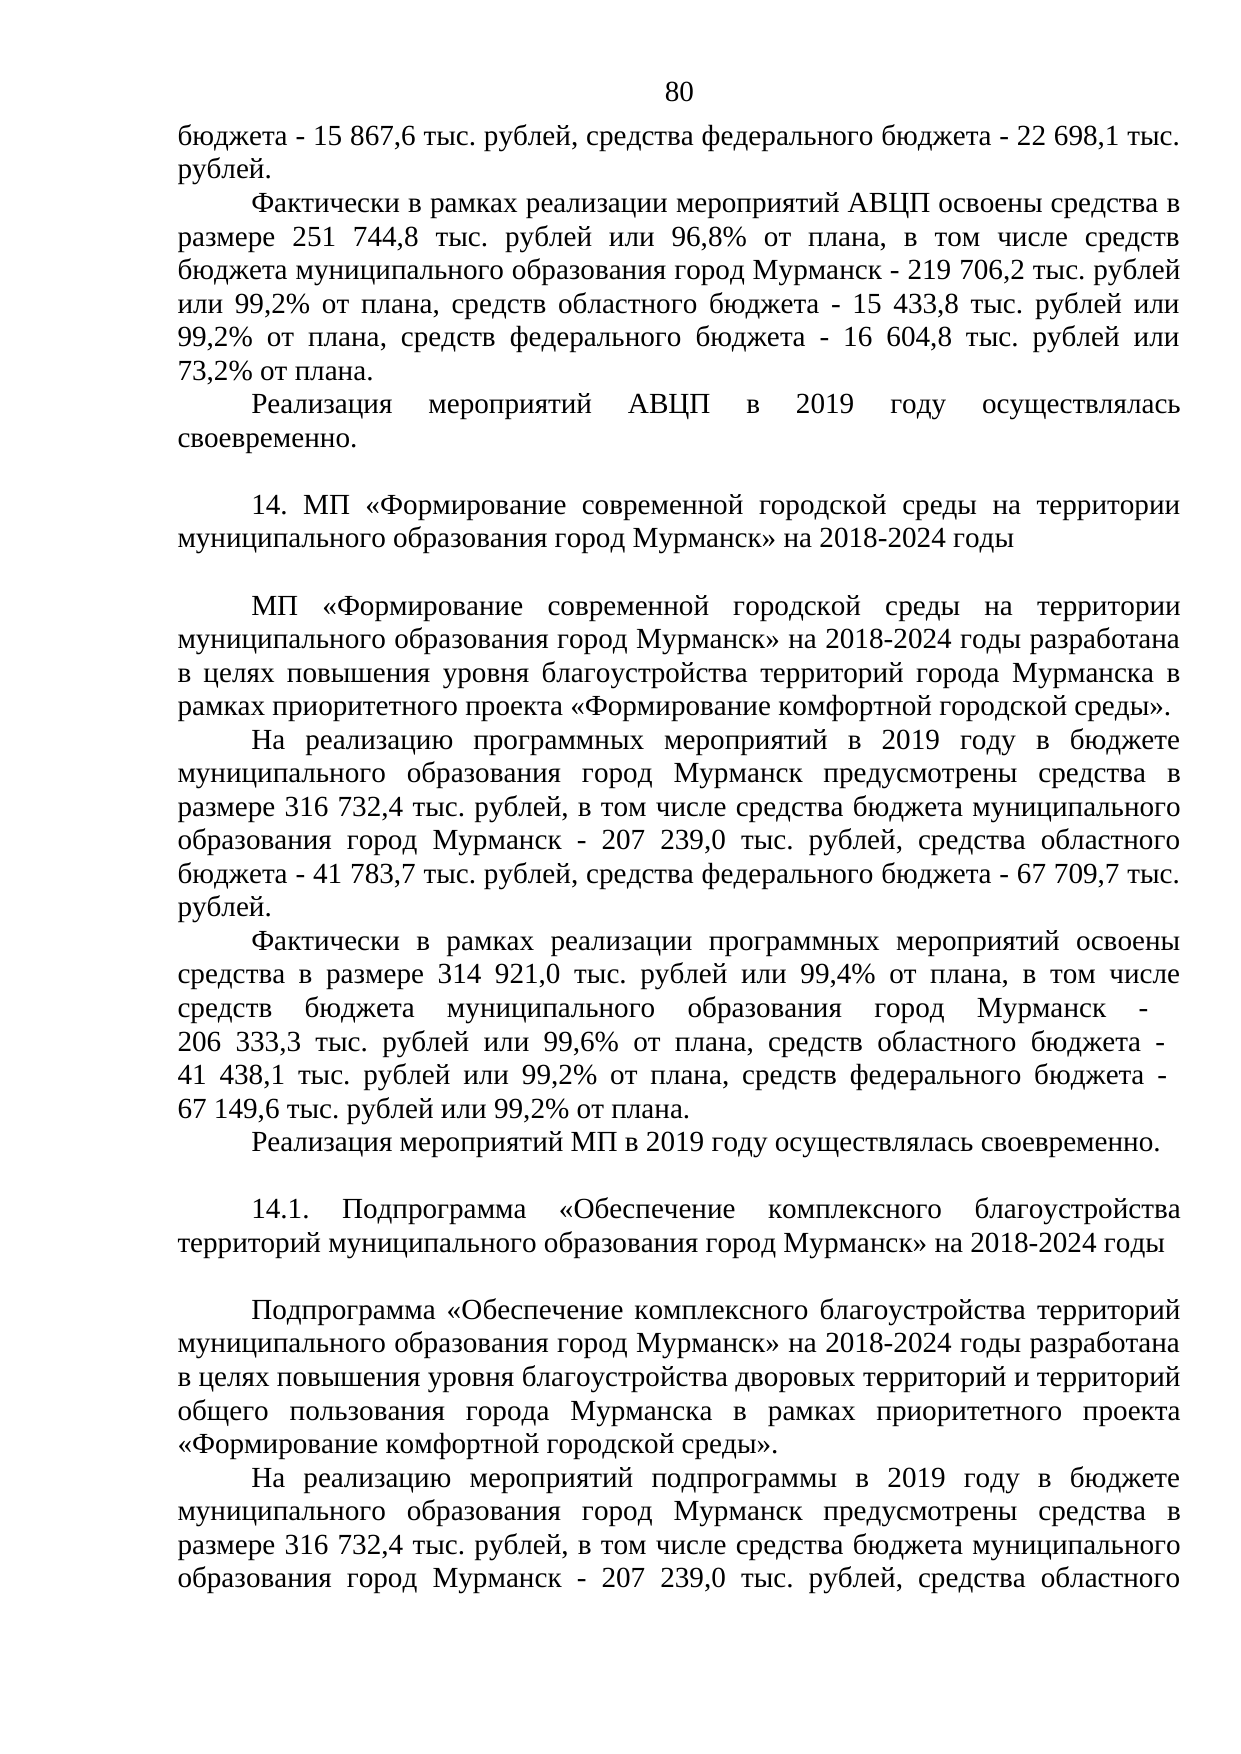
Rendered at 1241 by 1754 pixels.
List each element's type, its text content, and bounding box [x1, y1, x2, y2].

text Фактически в рамках реализации мероприятий АВЦП освоены средства в размере 251 744,8 тыс. рублей или 96,8% от плана, в том числе средств бюджета муниципального образования город Мурманск - 219 706,2 тыс. рублей или 99,2% от плана, средств областного бюджета - 15 433,8 тыс. рублей или 99,2% от плана, средств федерального бюджета - 16 604,8 тыс. рублей или 73,2% от плана. [177, 185, 1181, 386]
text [177, 1460, 1181, 1594]
text Подпрограмма «Обеспечение комплексного благоустройства территорий муниципального образования город Мурманск» на 2018-2024 годы разработана в целях повышения уровня благоустройства дворовых территорий и территорий общего пользования города Мурманска в рамках приоритетного проекта «Формирование комфортной городской среды». [177, 1292, 1181, 1460]
text 14. МП «Формирование современной городской среды на территории муниципального образования город Мурманск» на 2018-2024 годы [177, 487, 1181, 554]
text Реализация мероприятий АВЦП в 2019 году осуществлялась своевременно. [177, 386, 1181, 453]
text 14.1. Подпрограмма «Обеспечение комплексного благоустройства территорий муниципального образования город Мурманск» на 2018-2024 годы [177, 1191, 1181, 1258]
text Реализация мероприятий МП в 2019 году осуществлялась своевременно. [177, 1124, 1181, 1158]
text На реализацию программных мероприятий в 2019 году в бюджете муниципального образования город Мурманск предусмотрены средства в размере 316 732,4 тыс. рублей, в том числе средства бюджета муниципального образования город Мурманск - 207 239,0 тыс. рублей, средства областного бюджета - 41 783,7 тыс. рублей, средства федерального бюджета - 67 709,7 тыс. рублей. [177, 722, 1181, 923]
text Фактически в рамках реализации программных мероприятий освоены средства в размере 314 921,0 тыс. рублей или 99,4% от плана, в том числе средств бюджета муниципального образования город Мурманск - 206 333,3 тыс. рублей или 99,6% от плана, средств областного бюджета - 41 438,1 тыс. рублей или 99,2% от плана, средств федерального бюджета - 67 149,6 тыс. рублей или 99,2% от плана. [177, 923, 1181, 1124]
text МП «Формирование современной городской среды на территории муниципального образования город Мурманск» на 2018-2024 годы разработана в целях повышения уровня благоустройства территорий города Мурманска в рамках приоритетного проекта «Формирование комфортной городской среды». [177, 588, 1181, 722]
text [177, 118, 1181, 185]
